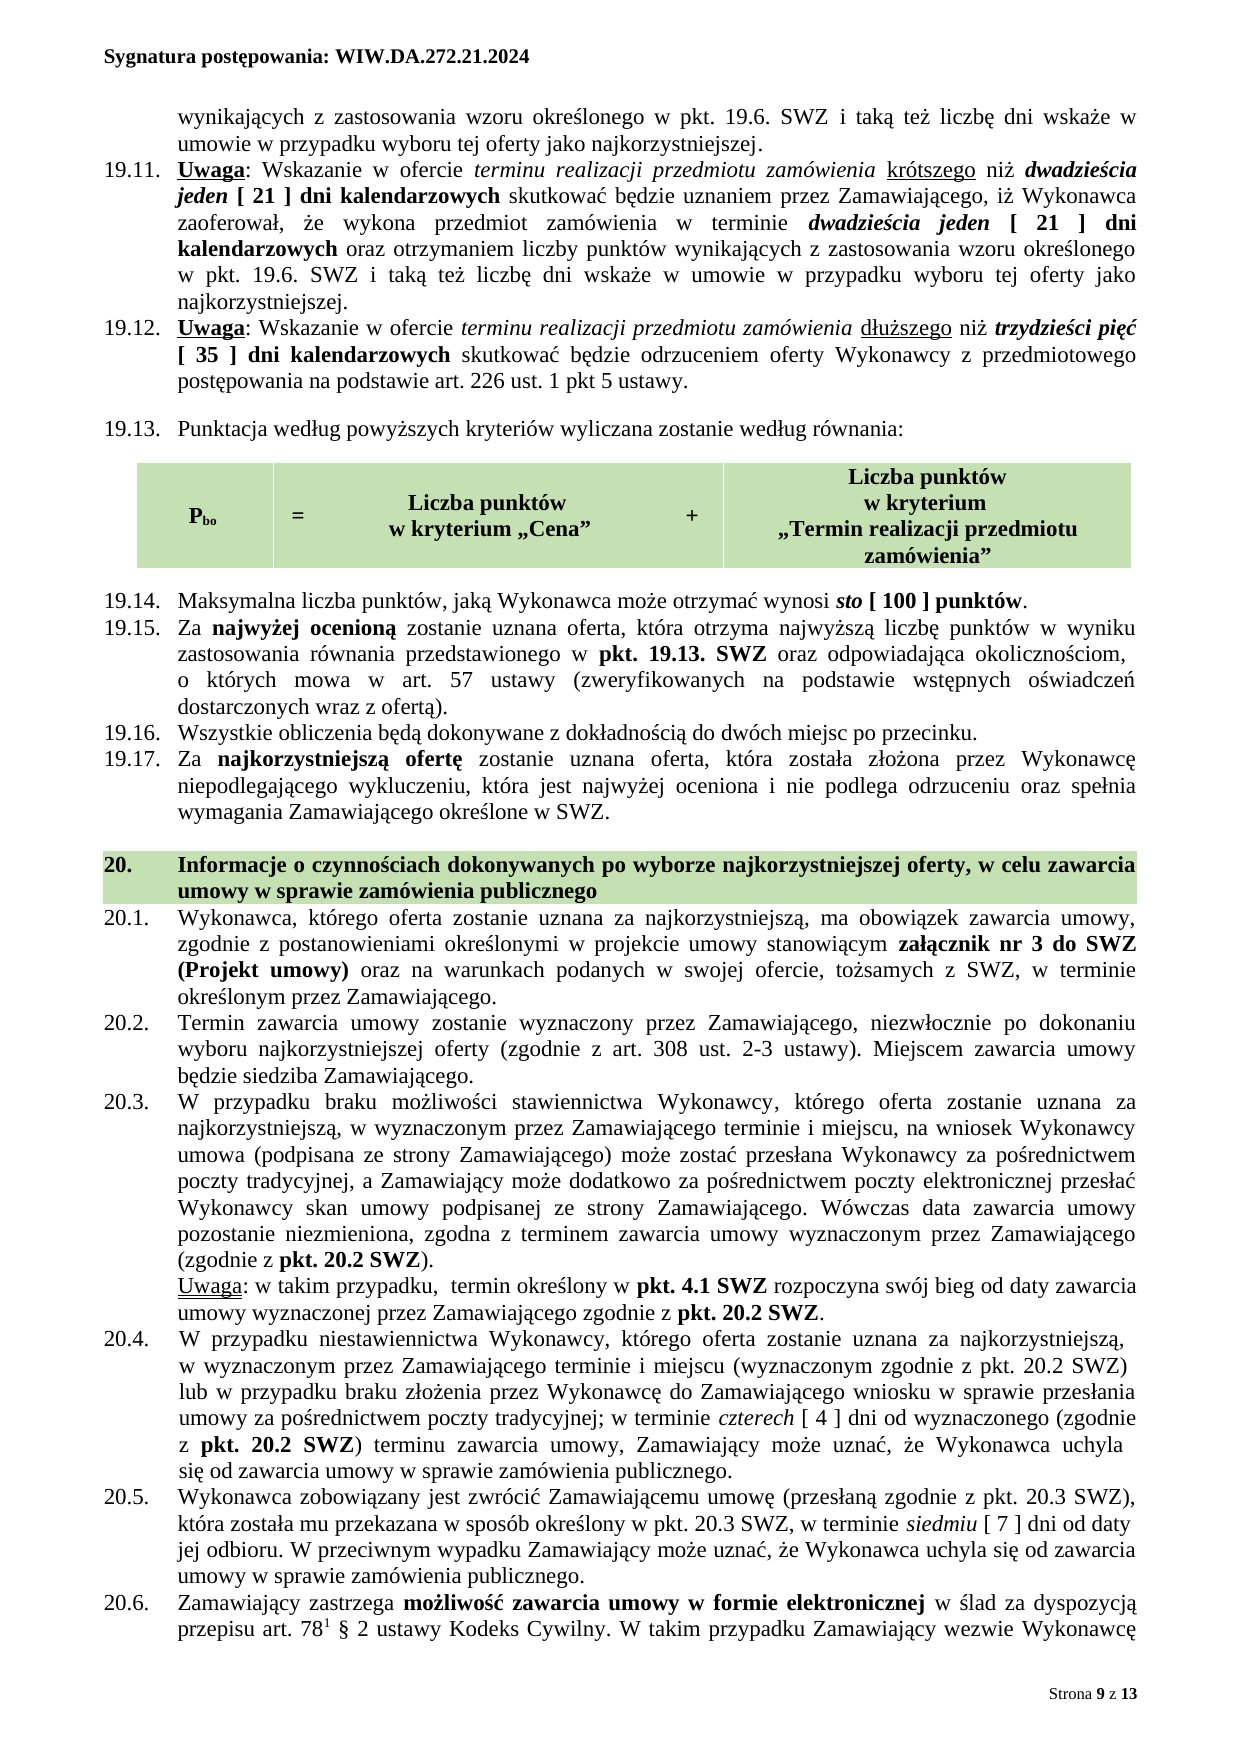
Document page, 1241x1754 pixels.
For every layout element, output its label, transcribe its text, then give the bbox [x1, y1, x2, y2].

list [103, 103, 1137, 156]
table_header = [274, 463, 330, 568]
list Za najwyżej ocenioną zostanie uznana oferta, która otrzyma najwyższą liczbę punktów w wyniku zastosowania równania przedstawionego w pkt. 19.13. SWZ oraz odpowiadająca okolicznościom, o których mowa w art. 57 ustawy (zweryfikowanych na podstawie wstępnych oświadczeń dostarczonych wraz z ofertą). [103, 614, 1137, 719]
list Wykonawca, którego oferta zostanie uznana za najkorzystniejszą, ma obowiązek zawarcia umowy, zgodnie z postanowieniami określonymi w projekcie umowy stanowiącym załącznik nr 3 do SWZ (Projekt umowy) oraz na warunkach podanych w swojej ofercie, tożsamych z SWZ, w terminie określonym przez Zamawiającego. [103, 904, 1137, 1009]
list Za najkorzystniejszą ofertę zostanie uznana oferta, która została złożona przez Wykonawcę niepodlegającego wykluczeniu, która jest najwyżej oceniona i nie podlega odrzuceniu oraz spełnia wymagania Zamawiającego określone w SWZ. [103, 746, 1137, 824]
list Punktacja według powyższych kryteriów wyliczana zostanie według równania: [103, 415, 1137, 441]
table_header Liczba punktów w kryterium „Cena” [330, 463, 650, 568]
list Termin zawarcia umowy zostanie wyznaczony przez Zamawiającego, niezwłocznie po dokonaniu wyboru najkorzystniejszej oferty (zgodnie z art. 308 ust. 2-3 ustawy). Miejscem zawarcia umowy będzie siedziba Zamawiającego. [103, 1009, 1137, 1088]
text Uwaga: w takim przypadku, termin określony w pkt. 4.1 SWZ rozpoczyna swój bieg od daty zawarcia umowy wyznaczonej przez Zamawiającego zgodnie z pkt. 20.2 SWZ. [177, 1273, 1137, 1325]
table_header Pbo [137, 463, 273, 568]
list Uwaga: Wskazanie w ofercie terminu realizacji przedmiotu zamówienia krótszego niż dwadzieścia jeden [ 21 ] dni kalendarzowych skutkować będzie uznaniem przez Zamawiającego, iż Wykonawca zaoferował, że wykona przedmiot zamówienia w terminie dwadzieścia jeden [ 21 ] dni kalendarzowych oraz otrzymaniem liczby punktów wynikających z zastosowania wzoru określonego w pkt. 19.6. SWZ i taką też liczbę dni wskaże w umowie w przypadku wyboru tej oferty jako najkorzystniejszej. [103, 156, 1137, 314]
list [103, 1589, 1137, 1642]
list Informacje o czynnościach dokonywanych po wyborze najkorzystniejszej oferty, w celu zawarcia umowy w sprawie zamówienia publicznego [103, 851, 1137, 904]
list Uwaga: Wskazanie w ofercie terminu realizacji przedmiotu zamówienia dłuższego niż trzydzieści pięć [ 35 ] dni kalendarzowych skutkować będzie odrzuceniem oferty Wykonawcy z przedmiotowego postępowania na podstawie art. 226 ust. 1 pkt 5 ustawy. [103, 314, 1137, 393]
list Maksymalna liczba punktów, jaką Wykonawca może otrzymać wynosi sto [ 100 ] punktów. [103, 587, 1137, 614]
table_header Liczba punktów w kryterium „Termin realizacji przedmiotu zamówienia” [724, 463, 1131, 568]
list Wykonawca zobowiązany jest zwrócić Zamawiającemu umowę (przesłaną zgodnie z pkt. 20.3 SWZ), która została mu przekazana w sposób określony w pkt. 20.3 SWZ, w terminie siedmiu [ 7 ] dni od daty jej odbioru. W przeciwnym wypadku Zamawiający może uznać, że Wykonawca uchyla się od zawarcia umowy w sprawie zamówienia publicznego. [103, 1483, 1137, 1589]
list W przypadku niestawiennictwa Wykonawcy, którego oferta zostanie uznana za najkorzystniejszą, w wyznaczonym przez Zamawiającego terminie i miejscu (wyznaczonym zgodnie z pkt. 20.2 SWZ) lub w przypadku braku złożenia przez Wykonawcę do Zamawiającego wniosku w sprawie przesłania umowy za pośrednictwem poczty tradycyjnej; w terminie czterech [ 4 ] dni od wyznaczonego (zgodnie z pkt. 20.2 SWZ) terminu zawarcia umowy, Zamawiający może uznać, że Wykonawca uchyla się od zawarcia umowy w sprawie zamówienia publicznego. [103, 1325, 1137, 1483]
table_header + [650, 463, 723, 568]
list W przypadku braku możliwości stawiennictwa Wykonawcy, którego oferta zostanie uznana za najkorzystniejszą, w wyznaczonym przez Zamawiającego terminie i miejscu, na wniosek Wykonawcy umowa (podpisana ze strony Zamawiającego) może zostać przesłana Wykonawcy za pośrednictwem poczty tradycyjnej, a Zamawiający może dodatkowo za pośrednictwem poczty elektronicznej przesłać Wykonawcy skan umowy podpisanej ze strony Zamawiającego. Wówczas data zawarcia umowy pozostanie niezmieniona, zgodna z terminem zawarcia umowy wyznaczonym przez Zamawiającego (zgodnie z pkt. 20.2 SWZ). [103, 1088, 1137, 1273]
list Wszystkie obliczenia będą dokonywane z dokładnością do dwóch miejsc po przecinku. [103, 719, 1137, 746]
